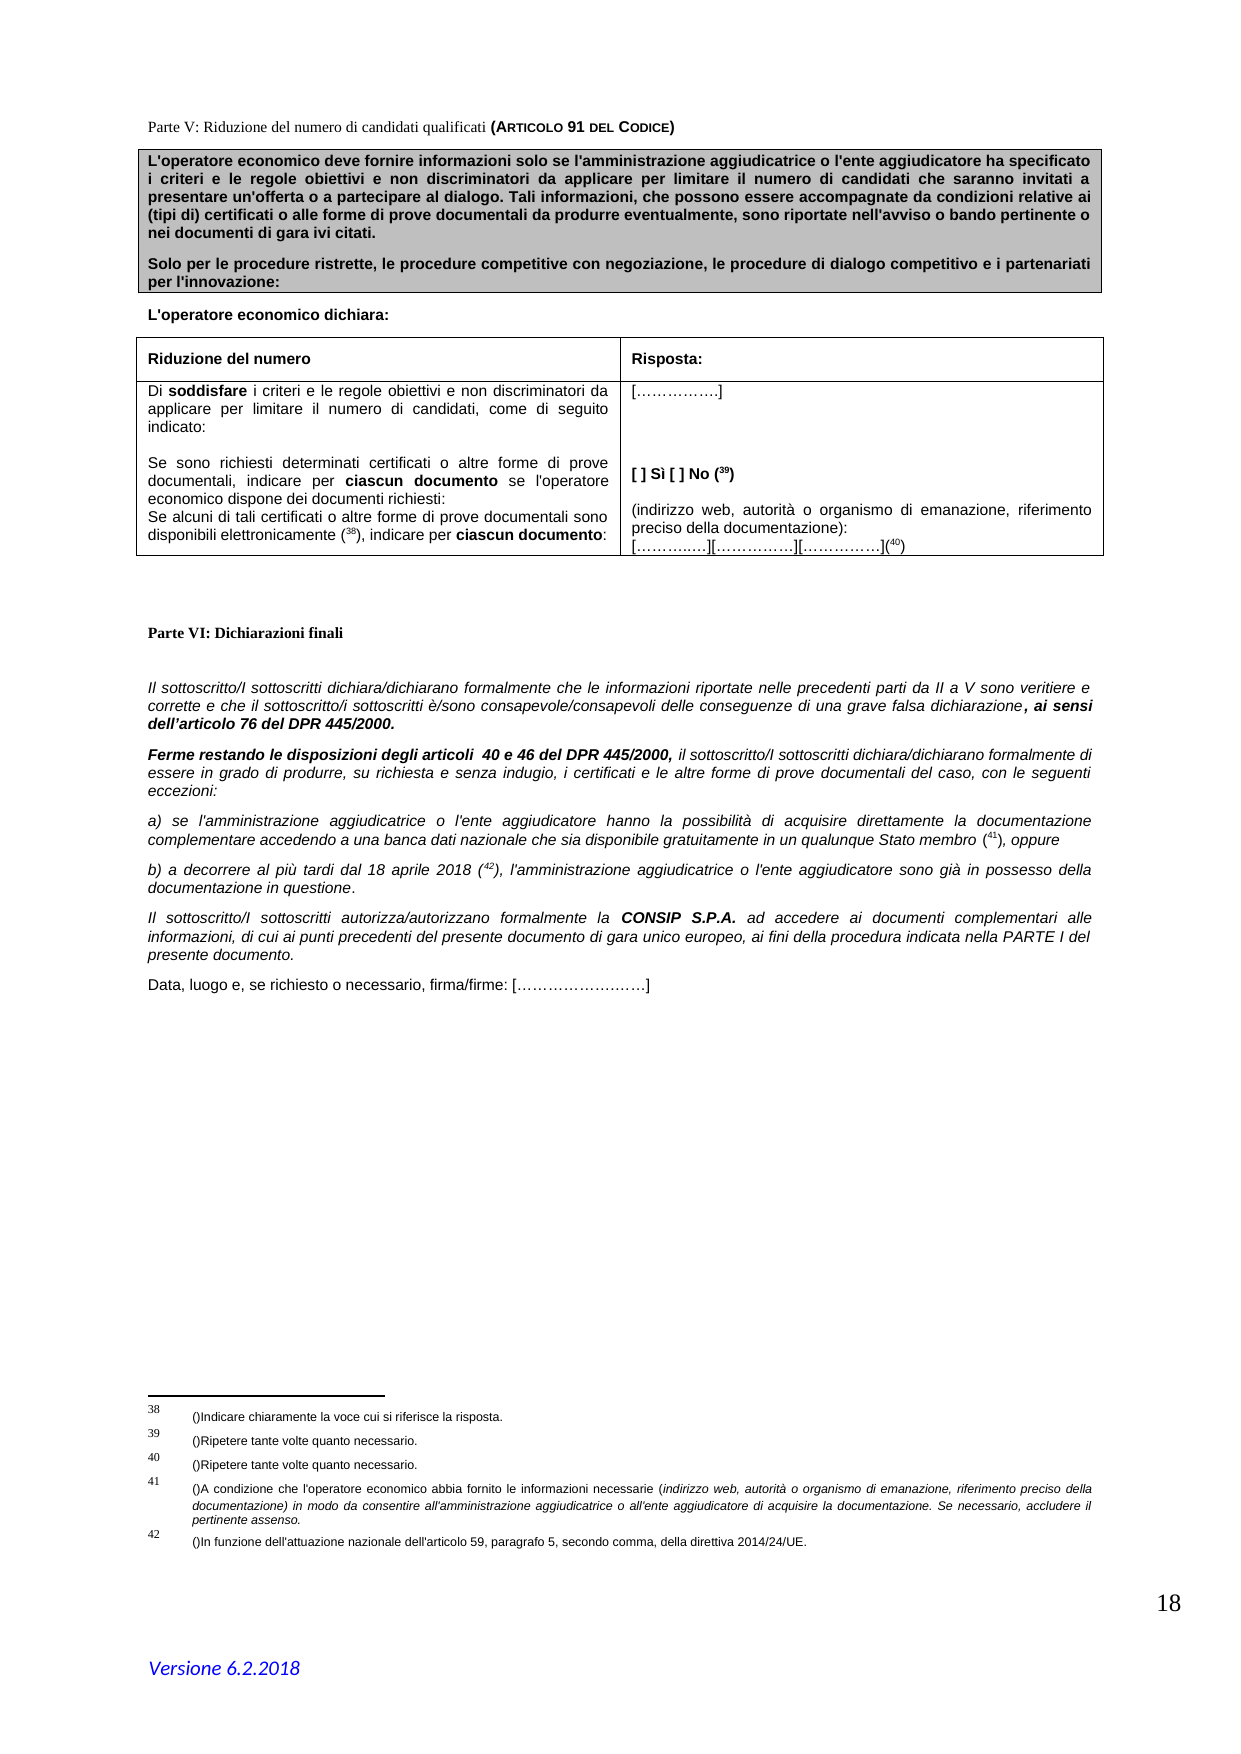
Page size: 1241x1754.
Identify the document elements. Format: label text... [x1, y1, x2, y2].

text b) a decorrere al più tardi dal 18 aprile 2018 (), l'amministrazione aggiudicatrice o l'ente aggiudicatore sono già in possesso della documentazione in questione. [148, 861, 1093, 897]
text a) se l'amministrazione aggiudicatrice o l'ente aggiudicatore hanno la possibilità di acquisire direttamente la documentazione complementare accedendo a una banca dati nazionale che sia disponibile gratuitamente in un qualunque Stato membro (), oppure [148, 812, 1093, 848]
table_cell […………….] [ ] Sì [ ] No () (indirizzo web, autorità o organismo di emanazione, riferimento preciso della documentazione): [………..…][……………][……………]() [621, 382, 1103, 554]
table_header Riduzione del numero [137, 338, 620, 381]
text Il sottoscritto/I sottoscritti dichiara/dichiarano formalmente che le informazioni riportate nelle precedenti parti da II a V sono veritiere e corrette e che il sottoscritto/i sottoscritti è/sono consapevole/consapevoli delle conseguenze di una grave falsa dichiarazione, ai sensi dell’articolo 76 del DPR 445/2000. [148, 679, 1093, 733]
text Ferme restando le disposizioni degli articoli 40 e 46 del DPR 445/2000, il sottoscritto/I sottoscritti dichiara/dichiarano formalmente di essere in grado di produrre, su richiesta e senza indugio, i certificati e le altre forme di prove documentali del caso, con le seguenti eccezioni: [148, 746, 1093, 800]
text L'operatore economico deve fornire informazioni solo se l'amministrazione aggiudicatrice o l'ente aggiudicatore ha specificato i criteri e le regole obiettivi e non discriminatori da applicare per limitare il numero di candidati che saranno invitati a presentare un'offerta o a partecipare al dialogo. Tali informazioni, che possono essere accompagnate da condizioni relative ai (tipi di) certificati o alle forme di prove documentali da produrre eventualmente, sono riportate nell'avviso o bando pertinente o nei documenti di gara ivi citati. [139, 150, 1101, 242]
text L'operatore economico dichiara: [148, 306, 1093, 324]
text Data, luogo e, se richiesto o necessario, firma/firme: [……………….……] [148, 976, 1093, 994]
text Solo per le procedure ristrette, le procedure competitive con negoziazione, le procedure di dialogo competitivo e i partenariati per l'innovazione: [139, 251, 1101, 292]
text Il sottoscritto/I sottoscritti autorizza/autorizzano formalmente la CONSIP S.P.A. ad accedere ai documenti complementari alle informazioni, di cui ai punti precedenti del presente documento di gara unico europeo, ai fini della procedura indicata nella PARTE I del presente documento. [148, 909, 1093, 963]
text Parte V: Riduzione del numero di candidati qualificati (Articolo 91 del Codice) [148, 118, 1093, 136]
table_header Risposta: [621, 338, 1103, 381]
title Parte VI: Dichiarazioni finali [148, 624, 1093, 642]
table_cell Di soddisfare i criteri e le regole obiettivi e non discriminatori da applicare per limitare il numero di candidati, come di seguito indicato: Se sono richiesti determinati certificati o altre forme di prove documentali, indicare per ciascun documento se l'operatore economico dispone dei documenti richiesti: Se alcuni di tali certificati o altre forme di prove documentali sono disponibili elettronicamente (), indicare per ciascun documento: [137, 382, 620, 554]
